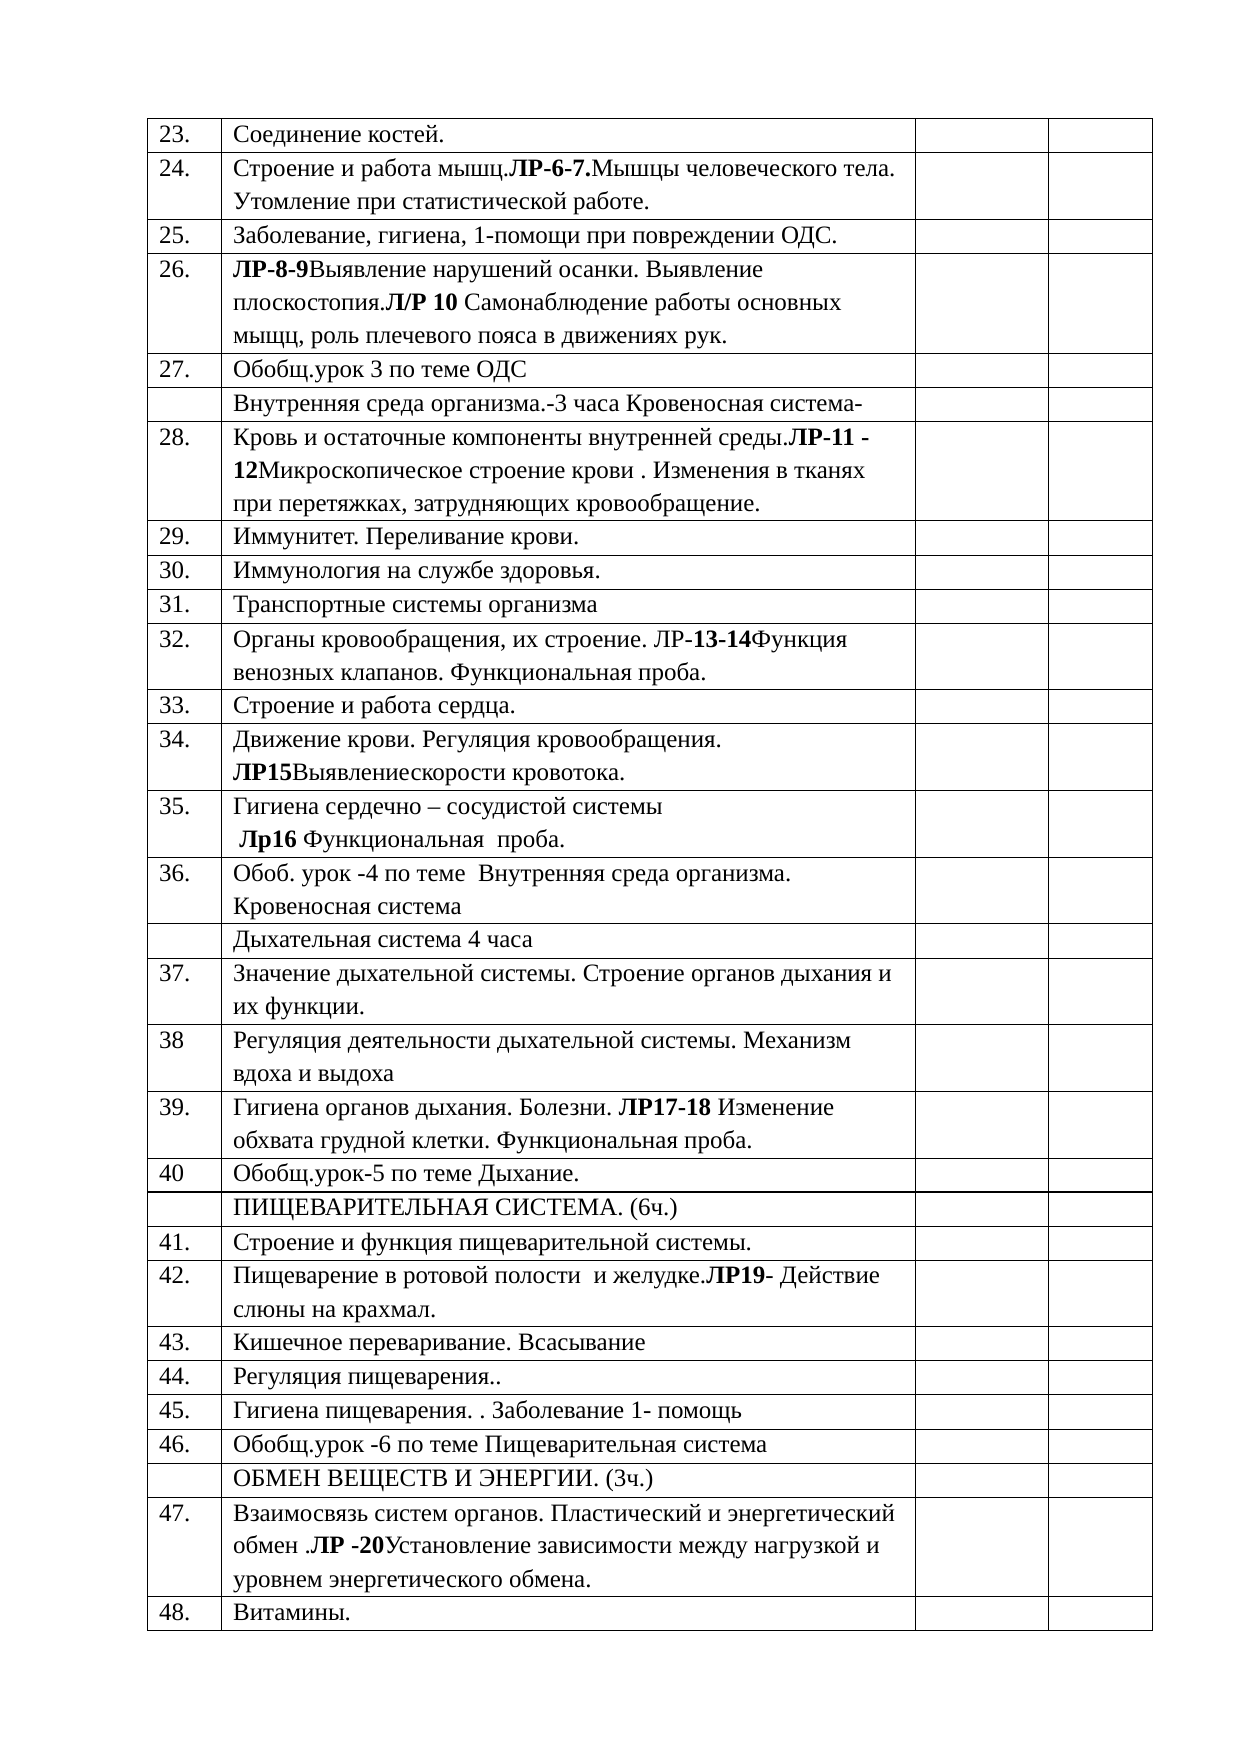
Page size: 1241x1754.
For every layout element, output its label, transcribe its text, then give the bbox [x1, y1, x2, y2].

table_cell Регуляция деятельности дыхательной системы. Механизм вдоха и выдоха [222, 1025, 915, 1091]
table_cell 36. [148, 858, 221, 923]
table_cell 29. [148, 521, 221, 554]
table_cell [1049, 153, 1152, 219]
table_cell [1049, 624, 1152, 689]
table_cell [916, 220, 1048, 253]
table_cell 46. [148, 1430, 221, 1462]
table_cell Движение крови. Регуляция кровообращения. ЛР15Выявлениескорости кровотока. [222, 724, 915, 790]
table_cell [1049, 1498, 1152, 1596]
table_cell ЛР-8-9Выявление нарушений осанки. Выявление плоскостопия.Л/Р 10 Самонаблюдение работы основных мыщц, роль плечевого пояса в движениях рук. [222, 254, 915, 353]
table_cell 32. [148, 624, 221, 689]
table_cell Пищеварение в ротовой полости и желудке.ЛР19- Действие слюны на крахмал. [222, 1261, 915, 1326]
table_cell Значение дыхательной системы. Строение органов дыхания и их функции. [222, 959, 915, 1024]
table_cell [1049, 858, 1152, 923]
table_cell 34. [148, 724, 221, 790]
table_cell [916, 590, 1048, 623]
table_cell [916, 1464, 1048, 1497]
table_cell Гигиена пищеварения. . Заболевание 1- помощь [222, 1395, 915, 1428]
table_cell [916, 1227, 1048, 1259]
table_cell Регуляция пищеварения.. [222, 1361, 915, 1394]
table_cell [1049, 1092, 1152, 1157]
table_cell 23. [148, 119, 221, 152]
table_cell Заболевание, гигиена, 1-помощи при повреждении ОДС. [222, 220, 915, 253]
table_cell Взаимосвязь систем органов. Пластический и энергетический обмен .ЛР -20Установление зависимости между нагрузкой и уровнем энергетического обмена. [222, 1498, 915, 1596]
table_cell [1049, 354, 1152, 387]
table_cell [1049, 220, 1152, 253]
table_cell ПИЩЕВАРИТЕЛЬНАЯ СИСТЕМА. (6ч.) [222, 1193, 915, 1226]
table_cell [916, 388, 1048, 421]
table_cell [916, 119, 1048, 152]
table_cell Гигиена органов дыхания. Болезни. ЛР17-18 Изменение обхвата грудной клетки. Функциональная проба. [222, 1092, 915, 1157]
table_cell [1049, 1159, 1152, 1191]
table_cell 28. [148, 422, 221, 520]
table_cell [1049, 1597, 1152, 1630]
table_cell 42. [148, 1261, 221, 1326]
table_cell Гигиена сердечно – сосудистой системы Лр16 Функциональная проба. [222, 791, 915, 857]
table_cell [916, 1361, 1048, 1394]
table_cell [916, 791, 1048, 857]
table_cell [1049, 791, 1152, 857]
table_cell Строение и функция пищеварительной системы. [222, 1227, 915, 1259]
table_cell 31. [148, 590, 221, 623]
table_cell Кишечное переваривание. Всасывание [222, 1327, 915, 1360]
table_cell [916, 521, 1048, 554]
table_cell [916, 624, 1048, 689]
table_cell 39. [148, 1092, 221, 1157]
table_cell [916, 1025, 1048, 1091]
table_cell [1049, 388, 1152, 421]
table_cell Иммунология на службе здоровья. [222, 556, 915, 588]
table_cell [916, 556, 1048, 588]
table_cell 30. [148, 556, 221, 588]
table_cell [148, 1193, 221, 1226]
table_cell Соединение костей. [222, 119, 915, 152]
table_cell [1049, 1395, 1152, 1428]
table_cell [1049, 690, 1152, 723]
table_cell [1049, 254, 1152, 353]
table_cell 25. [148, 220, 221, 253]
table_cell [1049, 1261, 1152, 1326]
table_cell [916, 858, 1048, 923]
table_cell Обоб. урок -4 по теме Внутренняя среда организма. Кровеносная система [222, 858, 915, 923]
table_cell [148, 924, 221, 957]
table_cell [916, 1327, 1048, 1360]
table_cell [916, 1430, 1048, 1462]
table_cell 26. [148, 254, 221, 353]
table_cell Органы кровообращения, их строение. ЛР-13-14Функция венозных клапанов. Функциональная проба. [222, 624, 915, 689]
table_cell 24. [148, 153, 221, 219]
table_cell 45. [148, 1395, 221, 1428]
table_cell [1049, 556, 1152, 588]
table_cell Транспортные системы организма [222, 590, 915, 623]
table_cell 44. [148, 1361, 221, 1394]
table_cell [916, 1092, 1048, 1157]
table_cell 33. [148, 690, 221, 723]
table_cell [148, 1464, 221, 1497]
table_cell ОБМЕН ВЕЩЕСТВ И ЭНЕРГИИ. (3ч.) [222, 1464, 915, 1497]
table_cell 40 [148, 1159, 221, 1191]
table_cell [1049, 590, 1152, 623]
table_cell [916, 1597, 1048, 1630]
table_cell [916, 1159, 1048, 1191]
table_cell [1049, 521, 1152, 554]
table_cell [1049, 1464, 1152, 1497]
table_cell [1049, 119, 1152, 152]
table_cell [1049, 1327, 1152, 1360]
table_cell [916, 1498, 1048, 1596]
table_cell [916, 1261, 1048, 1326]
table_cell 48. [148, 1597, 221, 1630]
table_cell 41. [148, 1227, 221, 1259]
table_cell [148, 388, 221, 421]
table_cell Витамины. [222, 1597, 915, 1630]
table_cell [916, 354, 1048, 387]
table_cell [1049, 1430, 1152, 1462]
table_cell 38 [148, 1025, 221, 1091]
table_cell [916, 1395, 1048, 1428]
table_cell 37. [148, 959, 221, 1024]
table_cell [916, 959, 1048, 1024]
table_cell [916, 254, 1048, 353]
table_cell 35. [148, 791, 221, 857]
table_cell [916, 1193, 1048, 1226]
table_cell Кровь и остаточные компоненты внутренней среды.ЛР-11 -12Микроскопическое строение крови . Изменения в тканях при перетяжках, затрудняющих кровообращение. [222, 422, 915, 520]
table_cell Иммунитет. Переливание крови. [222, 521, 915, 554]
table_cell Строение и работа сердца. [222, 690, 915, 723]
table_cell [1049, 1193, 1152, 1226]
table_cell [1049, 959, 1152, 1024]
table_cell [916, 724, 1048, 790]
table_cell [916, 690, 1048, 723]
table_cell 27. [148, 354, 221, 387]
table_cell [916, 422, 1048, 520]
table_cell [1049, 1227, 1152, 1259]
table_cell 43. [148, 1327, 221, 1360]
table_cell [1049, 422, 1152, 520]
table_cell Обобщ.урок -6 по теме Пищеварительная система [222, 1430, 915, 1462]
table_cell [916, 924, 1048, 957]
table_cell 47. [148, 1498, 221, 1596]
table_cell [1049, 924, 1152, 957]
table_cell [1049, 1025, 1152, 1091]
table_cell Строение и работа мышц.ЛР-6-7.Мышцы человеческого тела. Утомление при статистической работе. [222, 153, 915, 219]
table_cell [1049, 1361, 1152, 1394]
table_cell Обобщ.урок 3 по теме ОДС [222, 354, 915, 387]
table_cell Внутренняя среда организма.-3 часа Кровеносная система- [222, 388, 915, 421]
table_cell Дыхательная система 4 часа [222, 924, 915, 957]
table_cell [1049, 724, 1152, 790]
table_cell Обобщ.урок-5 по теме Дыхание. [222, 1159, 915, 1191]
table_cell [916, 153, 1048, 219]
